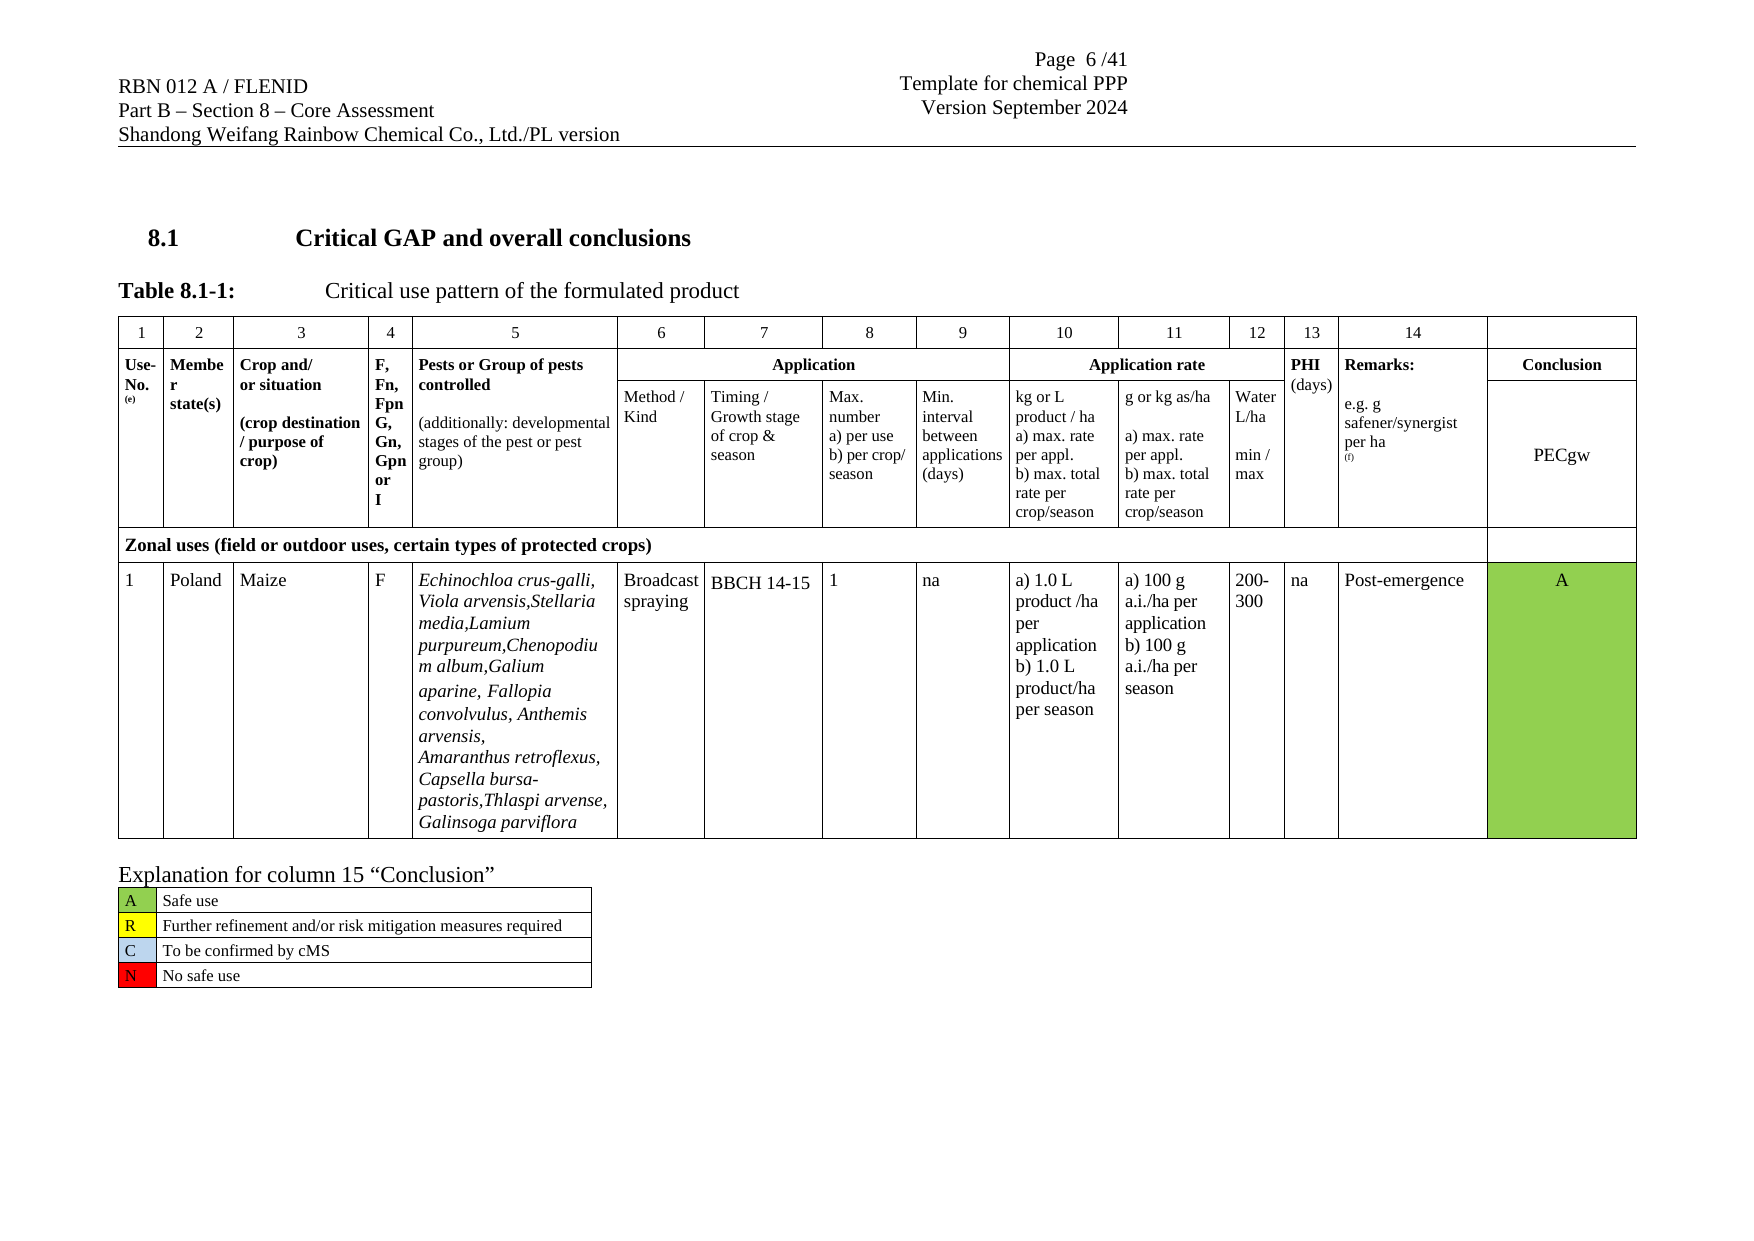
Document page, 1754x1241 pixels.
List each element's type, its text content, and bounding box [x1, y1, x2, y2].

table_cell PECgw [1488, 381, 1636, 527]
subtitle Critical GAP and overall conclusions [148, 223, 1636, 252]
table_cell No safe use [157, 963, 591, 987]
table_cell na [917, 563, 1009, 838]
table_cell Timing / Growth stage of crop & season [705, 381, 822, 527]
table_cell Crop and/ or situation (crop destination / purpose of crop) [234, 349, 368, 527]
table_cell PHI (days) [1285, 349, 1338, 527]
table_cell Maize [234, 563, 368, 838]
table_cell BBCH 14-15 [705, 563, 822, 838]
table_cell a) 100 g a.i./ha per application b) 100 g a.i./ha per season [1119, 563, 1229, 838]
table_cell Max. number a) per use b) per crop/ season [823, 381, 916, 527]
table_cell Application rate [1010, 349, 1284, 380]
table_cell Method / Kind [618, 381, 704, 527]
table_cell [1488, 528, 1636, 562]
table_cell A [1488, 563, 1636, 838]
text Table 8.1-1: Critical use pattern of the formulated product [118, 277, 1636, 303]
table_cell Echinochloa crus-galli, Viola arvensis,Stellaria media,Lamium purpureum,Chenopodium album,Galium aparine, Fallopia convolvulus, Anthemis arvensis, Amaranthus retroflexus, Capsella bursa-pastoris,Thlaspi arvense, Galinsoga parviflora [413, 563, 617, 838]
table_header 10 [1010, 317, 1118, 348]
table_cell Member state(s) [164, 349, 233, 527]
table_header 1 [119, 317, 163, 348]
table_header Safe use [157, 888, 591, 912]
table_cell N [119, 963, 156, 987]
table_cell a) 1.0 L product /ha per application b) 1.0 L product/ha per season [1010, 563, 1118, 838]
table_cell Further refinement and/or risk mitigation measures required [157, 913, 591, 937]
table_cell 1 [119, 563, 163, 838]
table_cell Poland [164, 563, 233, 838]
table_header 7 [705, 317, 822, 348]
table_header 12 [1230, 317, 1284, 348]
table_cell kg or L product / ha a) max. rate per appl. b) max. total rate per crop/season [1010, 381, 1118, 527]
table_cell Application [618, 349, 1009, 380]
table_header 11 [1119, 317, 1229, 348]
table_cell Pests or Group of pests controlled (additionally: developmental stages of the pest or pest group) [413, 349, 617, 527]
table_cell Remarks: e.g. g safener/synergist per ha (f) [1339, 349, 1487, 527]
table_cell Zonal uses (field or outdoor uses, certain types of protected crops) [119, 528, 1487, 562]
table_header 4 [369, 317, 412, 348]
table_header 5 [413, 317, 617, 348]
table_cell Post-emergence [1339, 563, 1487, 838]
table_cell 200-300 [1230, 563, 1284, 838]
table_header 8 [823, 317, 916, 348]
table_cell Min. interval between applications (days) [917, 381, 1009, 527]
table_cell na [1285, 563, 1338, 838]
table_header 13 [1285, 317, 1338, 348]
table_header 14 [1339, 317, 1487, 348]
table_cell Broadcast spraying [618, 563, 704, 838]
table_cell Conclusion [1488, 349, 1636, 380]
table_header 3 [234, 317, 368, 348]
table_header 2 [164, 317, 233, 348]
table_cell 1 [823, 563, 916, 838]
table_cell R [119, 913, 156, 937]
table_cell Use-No. (e) [119, 349, 163, 527]
table_cell F, Fn, Fpn G, Gn, Gpn or I [369, 349, 412, 527]
table_header 9 [917, 317, 1009, 348]
text Explanation for column 15 “Conclusion” [118, 861, 1636, 887]
table_cell To be confirmed by cMS [157, 938, 591, 962]
table_header 6 [618, 317, 704, 348]
table_header [1488, 317, 1636, 348]
table_header A [119, 888, 156, 912]
table_cell g or kg as/ha a) max. rate per appl. b) max. total rate per crop/season [1119, 381, 1229, 527]
table_cell F [369, 563, 412, 838]
table_cell C [119, 938, 156, 962]
table_cell Water L/ha min / max [1230, 381, 1284, 527]
